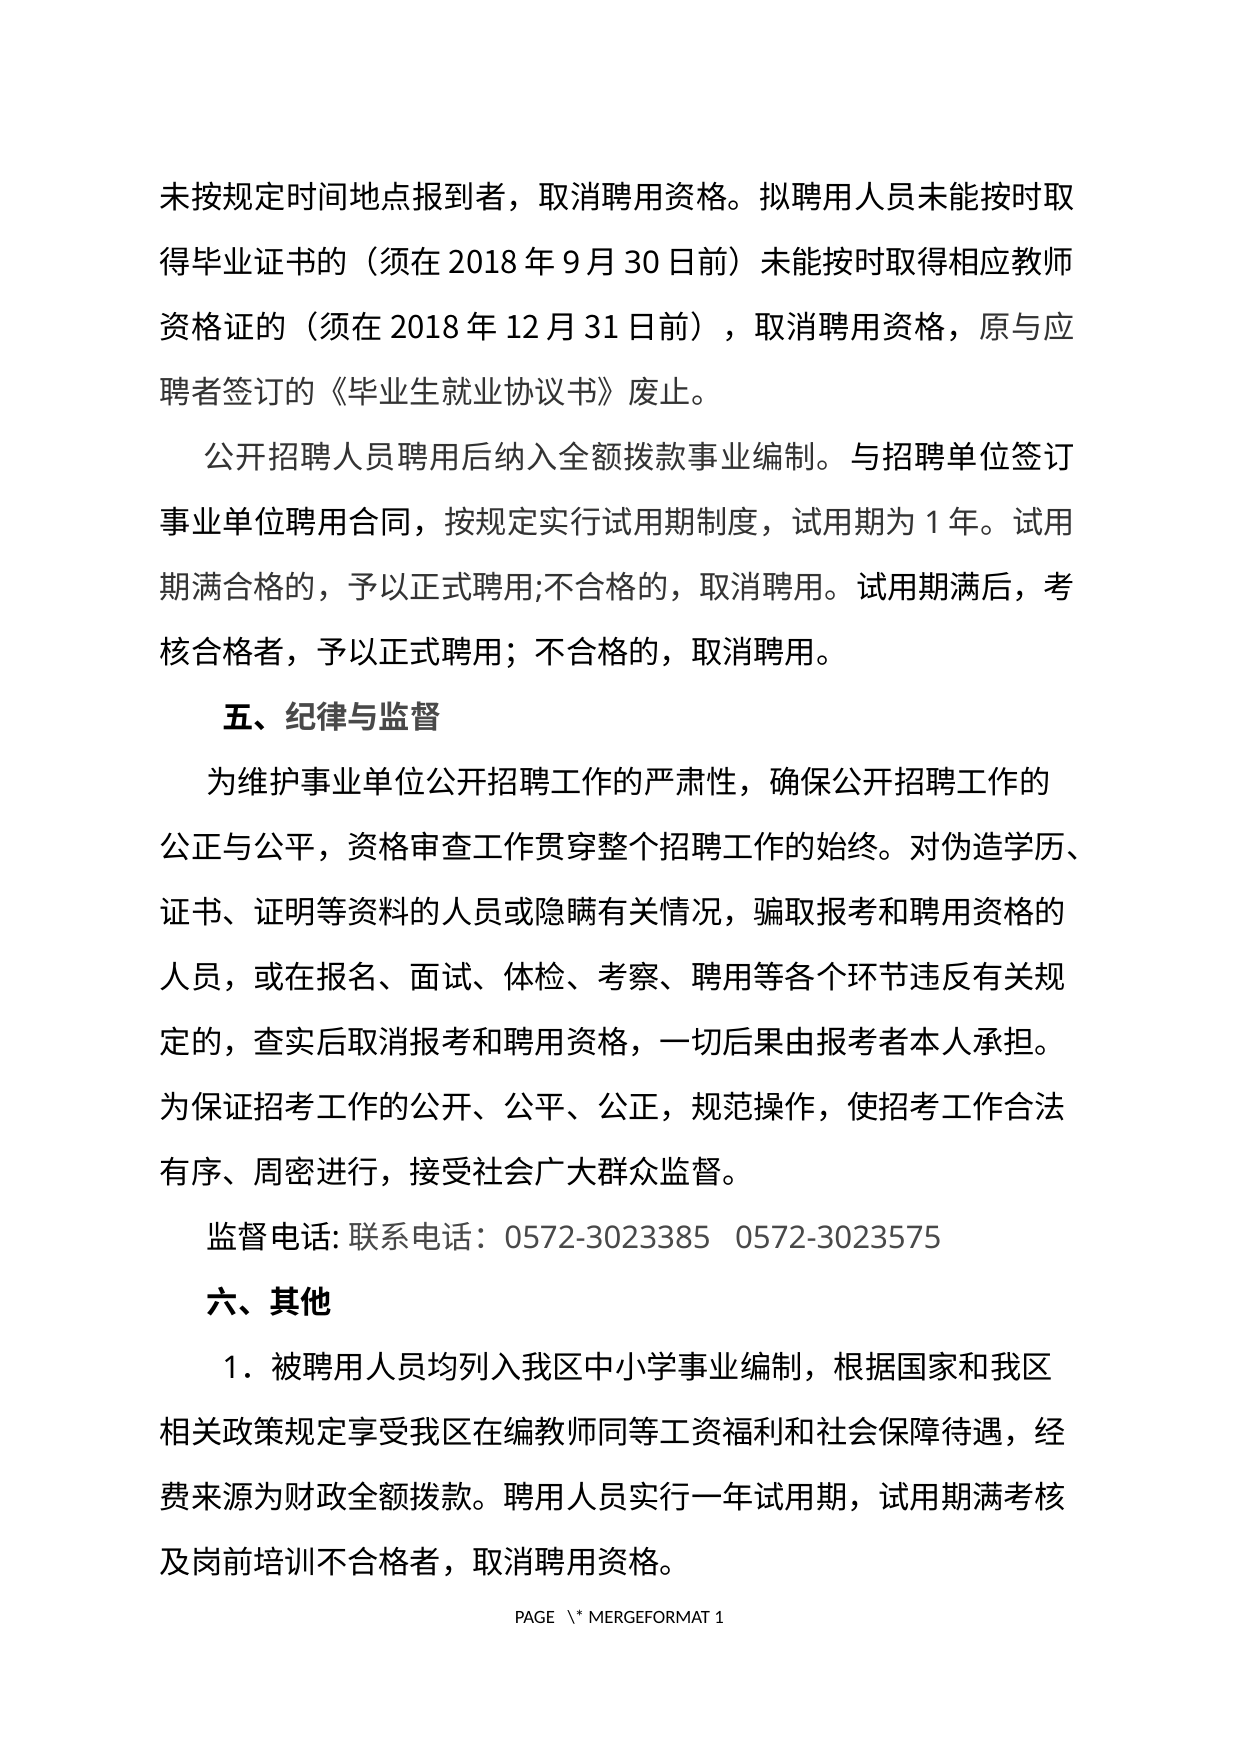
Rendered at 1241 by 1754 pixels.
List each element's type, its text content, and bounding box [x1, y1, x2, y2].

text 六、其他 [159, 1267, 1075, 1332]
text 1．被聘用人员均列入我区中小学事业编制，根据国家和我区相关政策规定享受我区在编教师同等工资福利和社会保障待遇，经费来源为财政全额拨款。聘用人员实行一年试用期，试用期满考核及岗前培训不合格者，取消聘用资格。 [159, 1332, 1075, 1592]
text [159, 162, 1075, 422]
text 监督电话: 联系电话：0572-3023385 0572-3023575 [159, 1202, 1075, 1267]
text 五、纪律与监督 [159, 682, 1075, 747]
text 公开招聘人员聘用后纳入全额拨款事业编制。与招聘单位签订事业单位聘用合同，按规定实行试用期制度，试用期为1年。试用期满合格的，予以正式聘用;不合格的，取消聘用。试用期满后，考核合格者，予以正式聘用；不合格的，取消聘用。 [159, 422, 1075, 682]
text 为维护事业单位公开招聘工作的严肃性，确保公开招聘工作的公正与公平，资格审查工作贯穿整个招聘工作的始终。对伪造学历、证书、证明等资料的人员或隐瞒有关情况，骗取报考和聘用资格的人员，或在报名、面试、体检、考察、聘用等各个环节违反有关规定的，查实后取消报考和聘用资格，一切后果由报考者本人承担。为保证招考工作的公开、公平、公正，规范操作，使招考工作合法有序、周密进行，接受社会广大群众监督。 [159, 747, 1075, 1202]
